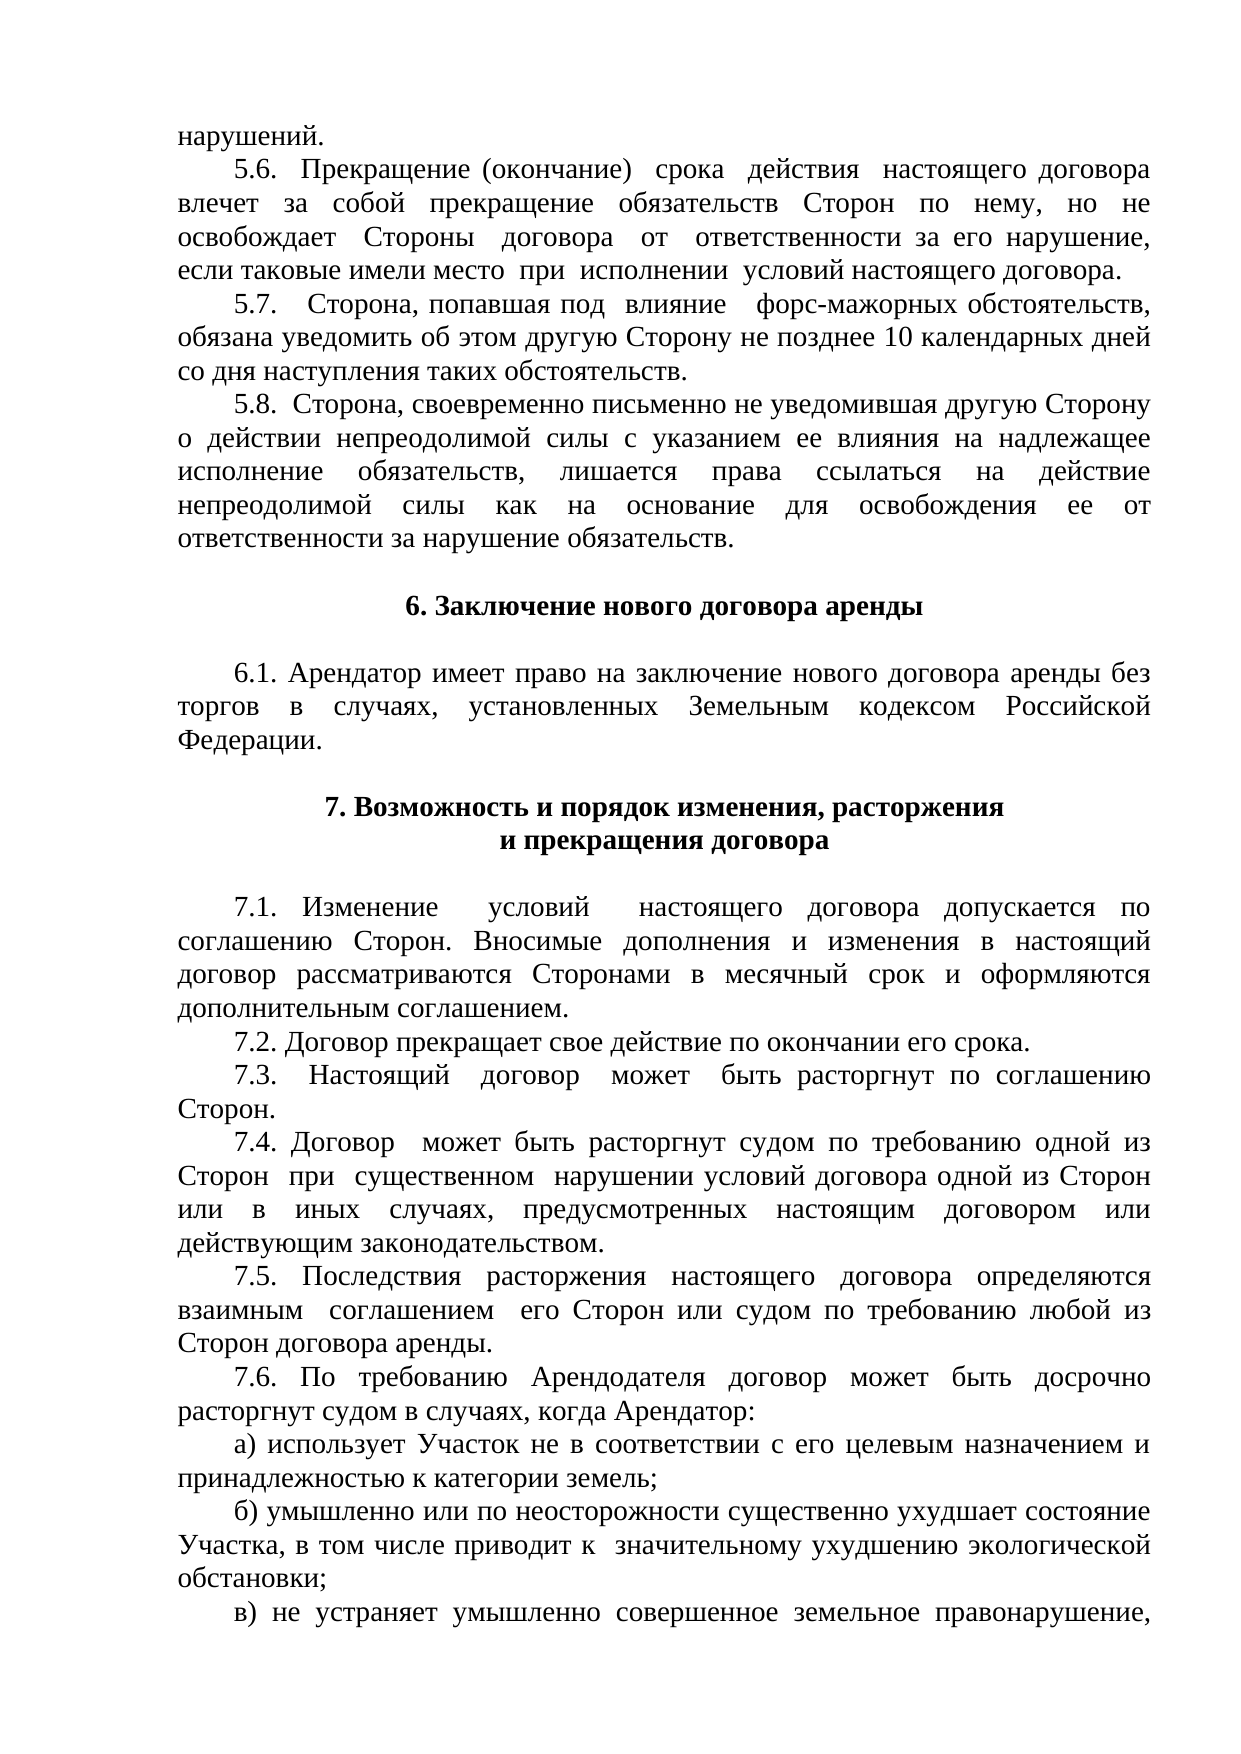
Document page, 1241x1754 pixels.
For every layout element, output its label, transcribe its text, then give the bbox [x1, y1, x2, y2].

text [177, 118, 1152, 152]
text 5.6. Прекращение (окончание) срока действия настоящего договора влечет за собой прекращение обязательств Сторон по нему, но не освобождает Стороны договора от ответственности за его нарушение, если таковые имели место при исполнении условий настоящего договора. [177, 152, 1152, 286]
text и прекращения договора [177, 822, 1152, 856]
text 7.6. По требованию Арендодателя договор может быть досрочно расторгнут судом в случаях, когда Арендатор: [177, 1359, 1152, 1426]
text 6. Заключение нового договора аренды [177, 588, 1152, 621]
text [177, 1594, 1152, 1627]
text 7.2. Договор прекращает свое действие по окончании его срока. [177, 1024, 1152, 1057]
text 5.7. Сторона, попавшая под влияние форс-мажорных обстоятельств, обязана уведомить об этом другую Сторону не позднее 10 календарных дней со дня наступления таких обстоятельств. [177, 286, 1152, 386]
text 7.3. Настоящий договор может быть расторгнут по соглашению Сторон. [177, 1057, 1152, 1124]
text а) использует Участок не в соответствии с его целевым назначением и принадлежностью к категории земель; [177, 1426, 1152, 1493]
text 7.5. Последствия расторжения настоящего договора определяются взаимным соглашением его Сторон или судом по требованию любой из Сторон договора аренды. [177, 1258, 1152, 1359]
text 5.8. Сторона, своевременно письменно не уведомившая другую Сторону о действии непреодолимой силы с указанием ее влияния на надлежащее исполнение обязательств, лишается права ссылаться на действие непреодолимой силы как на основание для освобождения ее от ответственности за нарушение обязательств. [177, 386, 1152, 554]
text 7. Возможность и порядок изменения, расторжения [177, 789, 1152, 822]
text б) умышленно или по неосторожности существенно ухудшает состояние Участка, в том числе приводит к значительному ухудшению экологической обстановки; [177, 1493, 1152, 1594]
text 6.1. Арендатор имеет право на заключение нового договора аренды без торгов в случаях, установленных Земельным кодексом Российской Федерации. [177, 655, 1152, 755]
text 7.1. Изменение условий настоящего договора допускается по соглашению Сторон. Вносимые дополнения и изменения в настоящий договор рассматриваются Сторонами в месячный срок и оформляются дополнительным соглашением. [177, 889, 1152, 1024]
text 7.4. Договор может быть расторгнут судом по требованию одной из Сторон при существенном нарушении условий договора одной из Сторон или в иных случаях, предусмотренных настоящим договором или действующим законодательством. [177, 1124, 1152, 1258]
